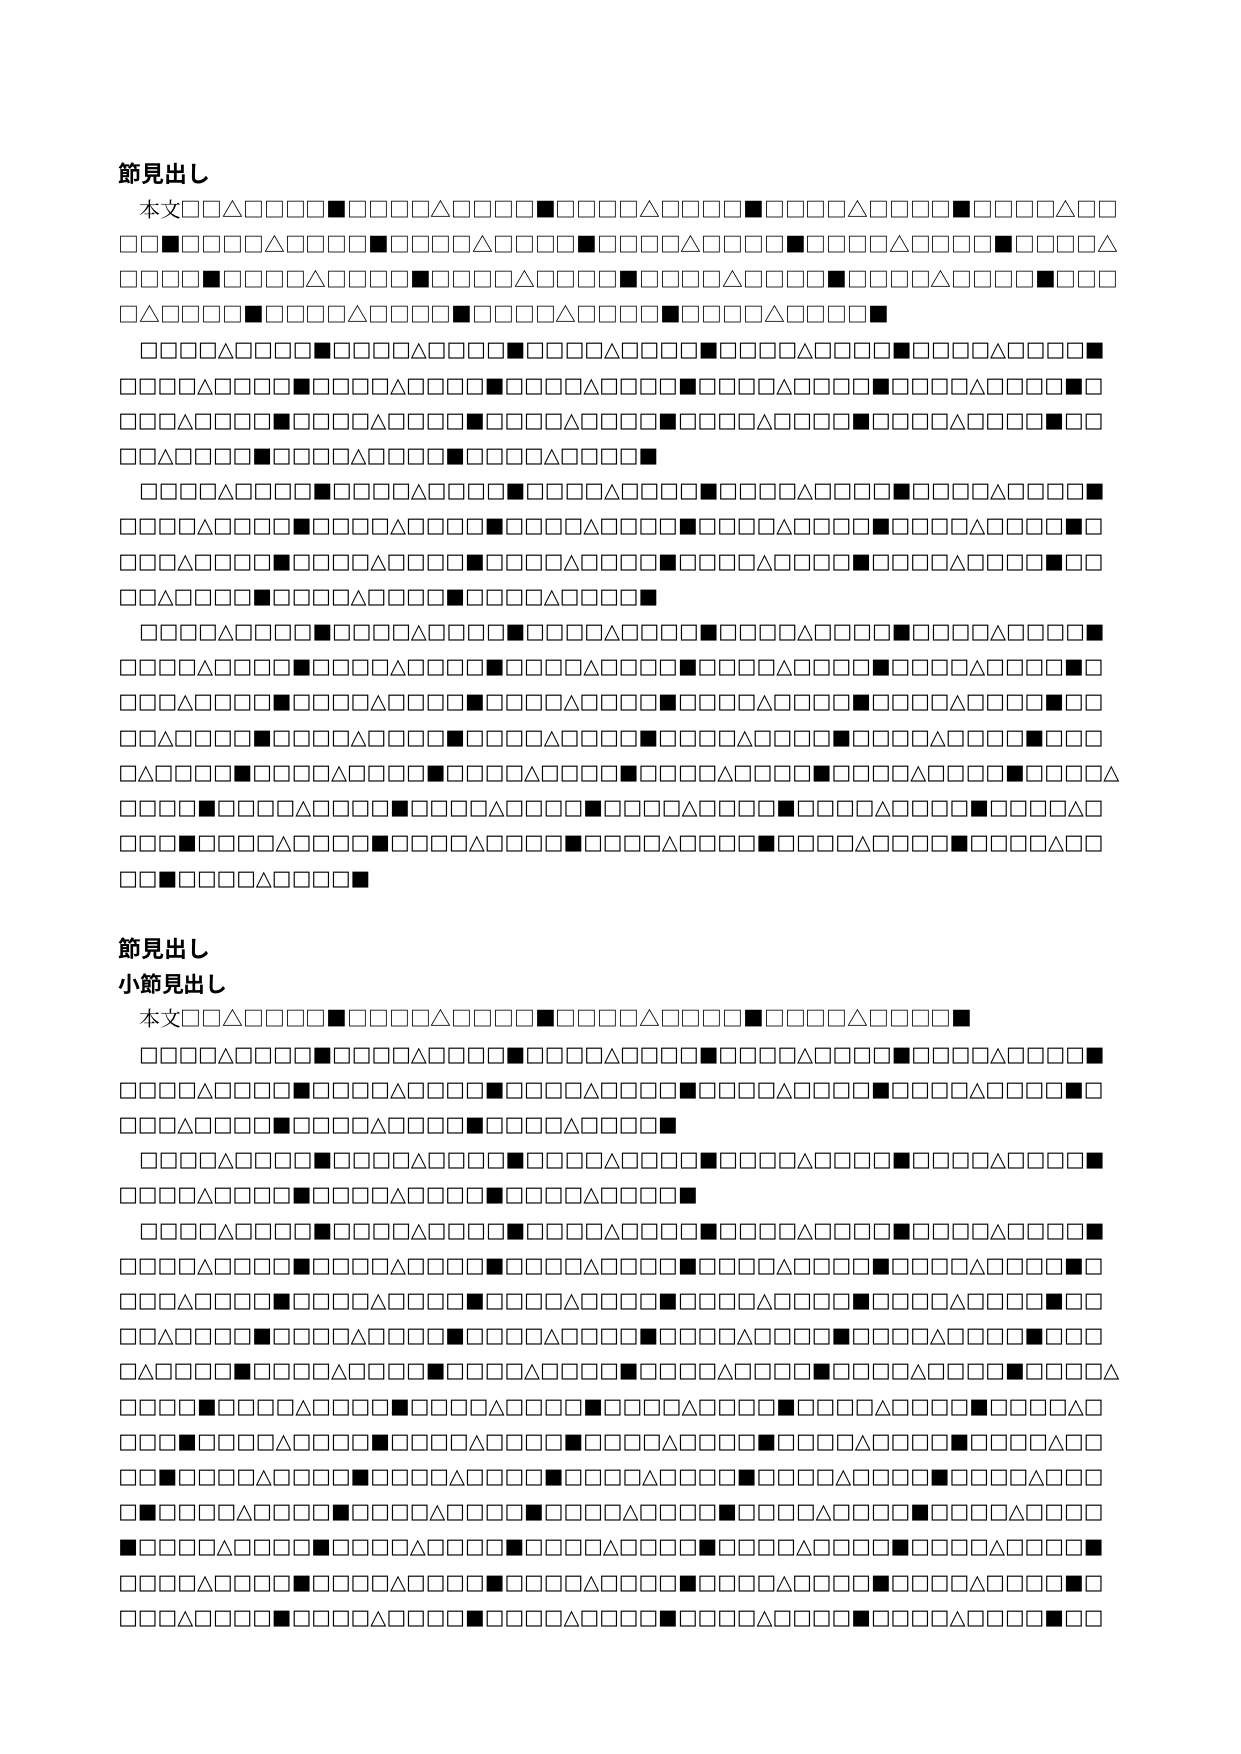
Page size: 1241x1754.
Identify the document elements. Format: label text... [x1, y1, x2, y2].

text □□□□△□□□□■□□□□△□□□□■□□□□△□□□□■□□□□△□□□□■□□□□△□□□□■□□□□△□□□□■□□□□△□□□□■□□□□△□□□□■□□□□△□□□□■□□□□△□□□□■□□□□△□□□□■□□□□△□□□□■□□□□△□□□□■□□□□△□□□□■□□□□△□□□□■□□□□△□□□□■□□□□△□□□□■□□□□△□□□□■ [118, 331, 1122, 472]
text □□□□△□□□□■□□□□△□□□□■□□□□△□□□□■□□□□△□□□□■□□□□△□□□□■□□□□△□□□□■□□□□△□□□□■□□□□△□□□□■□□□□△□□□□■□□□□△□□□□■□□□□△□□□□■□□□□△□□□□■□□□□△□□□□■ [118, 1035, 1122, 1141]
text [118, 1211, 1122, 1634]
text 節見出し [118, 155, 1122, 190]
text □□□□△□□□□■□□□□△□□□□■□□□□△□□□□■□□□□△□□□□■□□□□△□□□□■□□□□△□□□□■□□□□△□□□□■□□□□△□□□□■□□□□△□□□□■□□□□△□□□□■□□□□△□□□□■□□□□△□□□□■□□□□△□□□□■□□□□△□□□□■□□□□△□□□□■□□□□△□□□□■□□□□△□□□□■□□□□△□□□□■ [118, 472, 1122, 613]
text 本文□□△□□□□■□□□□△□□□□■□□□□△□□□□■□□□□△□□□□■ [118, 1000, 1122, 1035]
text □□□□△□□□□■□□□□△□□□□■□□□□△□□□□■□□□□△□□□□■□□□□△□□□□■□□□□△□□□□■□□□□△□□□□■□□□□△□□□□■□□□□△□□□□■□□□□△□□□□■□□□□△□□□□■□□□□△□□□□■□□□□△□□□□■□□□□△□□□□■□□□□△□□□□■□□□□△□□□□■□□□□△□□□□■□□□□△□□□□■□□□□△□□□□■□□□□△□□□□■□□□□△□□□□■□□□□△□□□□■□□□□△□□□□■□□□□△□□□□■□□□□△□□□□■□□□□△□□□□■□□□□△□□□□■□□□□△□□□□■□□□□△□□□□■□□□□△□□□□■□□□□△□□□□■□□□□△□□□□■□□□□△□□□□■□□□□△□□□□■□□□□△□□□□■□□□□△□□□□■□□□□△□□□□■ [118, 613, 1122, 894]
text □□□□△□□□□■□□□□△□□□□■□□□□△□□□□■□□□□△□□□□■□□□□△□□□□■□□□□△□□□□■□□□□△□□□□■□□□□△□□□□■ [118, 1141, 1122, 1211]
text 本文□□△□□□□■□□□□△□□□□■□□□□△□□□□■□□□□△□□□□■□□□□△□□□□■□□□□△□□□□■□□□□△□□□□■□□□□△□□□□■□□□□△□□□□■□□□□△□□□□■□□□□△□□□□■□□□□△□□□□■□□□□△□□□□■□□□□△□□□□■□□□□△□□□□■□□□□△□□□□■□□□□△□□□□■□□□□△□□□□■ [118, 190, 1122, 331]
text 小節見出し [118, 965, 1122, 1000]
text 節見出し [118, 930, 1122, 965]
